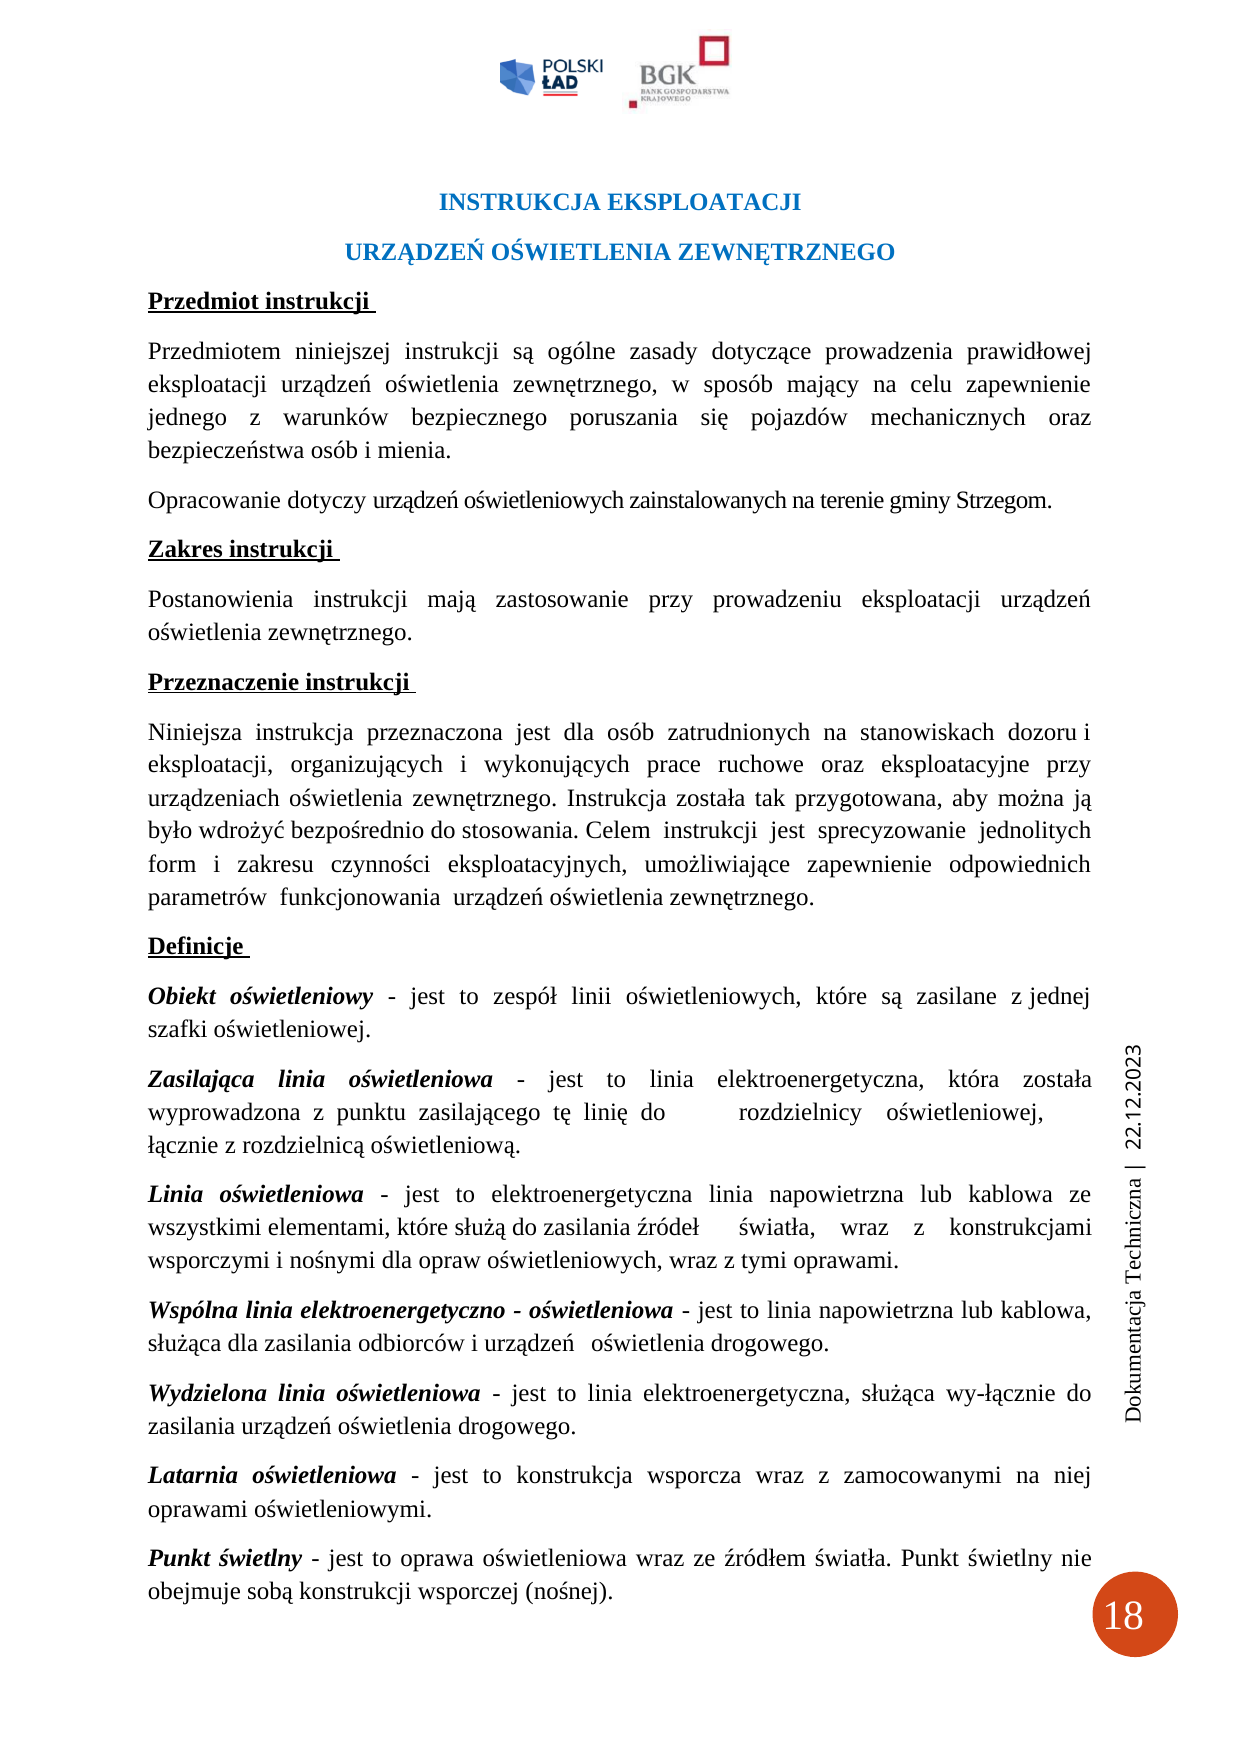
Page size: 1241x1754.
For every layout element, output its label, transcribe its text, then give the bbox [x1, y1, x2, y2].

text Przedmiotem niniejszej instrukcji są ogólne zasady dotyczące prowadzenia prawidłowej eksploatacji urządzeń oświetlenia zewnętrznego, w sposób mający na celu zapewnienie jednego z warunków bezpiecznego poruszania się pojazdów mechanicznych oraz bezpieczeństwa osób i mienia. [148, 336, 1092, 464]
text Opracowanie dotyczy urządzeń oświetleniowych zainstalowanych na terenie gminy Strzegom. [148, 485, 1092, 513]
text Postanowienia instrukcji mają zastosowanie przy prowadzeniu eksploatacji urządzeń oświetlenia zewnętrznego. [148, 584, 1092, 646]
text Latarnia oświetleniowa - jest to konstrukcja wsporcza wraz z zamocowanymi na niej oprawami oświetleniowymi. [148, 1461, 1092, 1522]
text URZĄDZEŃ OŚWIETLENIA ZEWNĘTRZNEGO [148, 237, 1092, 265]
text Zasilająca linia oświetleniowa - jest to linia elektroenergetyczna, która została wyprowadzona z punktu zasilającego tę linię do rozdzielnicy oświetleniowej, łącznie z rozdzielnicą oświetleniową. [148, 1064, 1092, 1158]
text Definicje [148, 931, 1092, 960]
text Zakres instrukcji [148, 534, 1092, 563]
text Przedmiot instrukcji [148, 286, 1092, 315]
text INSTRUKCJA EKSPLOATACJI [148, 187, 1092, 216]
text Wydzielona linia oświetleniowa - jest to linia elektroenergetyczna, służąca wy-łącznie do zasilania urządzeń oświetlenia drogowego. [148, 1378, 1092, 1440]
text Linia oświetleniowa - jest to elektroenergetyczna linia napowietrzna lub kablowa ze wszystkimi elementami, które służą do zasilania źródeł światła, wraz z konstrukcjami wsporczymi i nośnymi dla opraw oświetleniowych, wraz z tymi oprawami. [148, 1179, 1092, 1274]
text Punkt świetlny - jest to oprawa oświetleniowa wraz ze źródłem światła. Punkt świetlny nie obejmuje sobą konstrukcji wsporczej (nośnej). [148, 1543, 1092, 1605]
text Niniejsza instrukcja przeznaczona jest dla osób zatrudnionych na stanowiskach dozoru i eksploatacji, organizujących i wykonujących prace ruchowe oraz eksploatacyjne przy urządzeniach oświetlenia zewnętrznego. Instrukcja została tak przygotowana, aby można ją było wdrożyć bezpośrednio do stosowania. Celem instrukcji jest sprecyzowanie jednolitych form i zakresu czynności eksploatacyjnych, umożliwiające zapewnienie odpowiednich parametrów funkcjonowania urządzeń oświetlenia zewnętrznego. [148, 717, 1092, 910]
text Obiekt oświetleniowy - jest to zespół linii oświetleniowych, które są zasilane z jednej szafki oświetleniowej. [148, 981, 1092, 1043]
text Przeznaczenie instrukcji [148, 667, 1092, 696]
text Wspólna linia elektroenergetyczno - oświetleniowa - jest to linia napowietrzna lub kablowa, służąca dla zasilania odbiorców i urządzeń oświetlenia drogowego. [148, 1295, 1092, 1357]
picture [498, 25, 739, 113]
